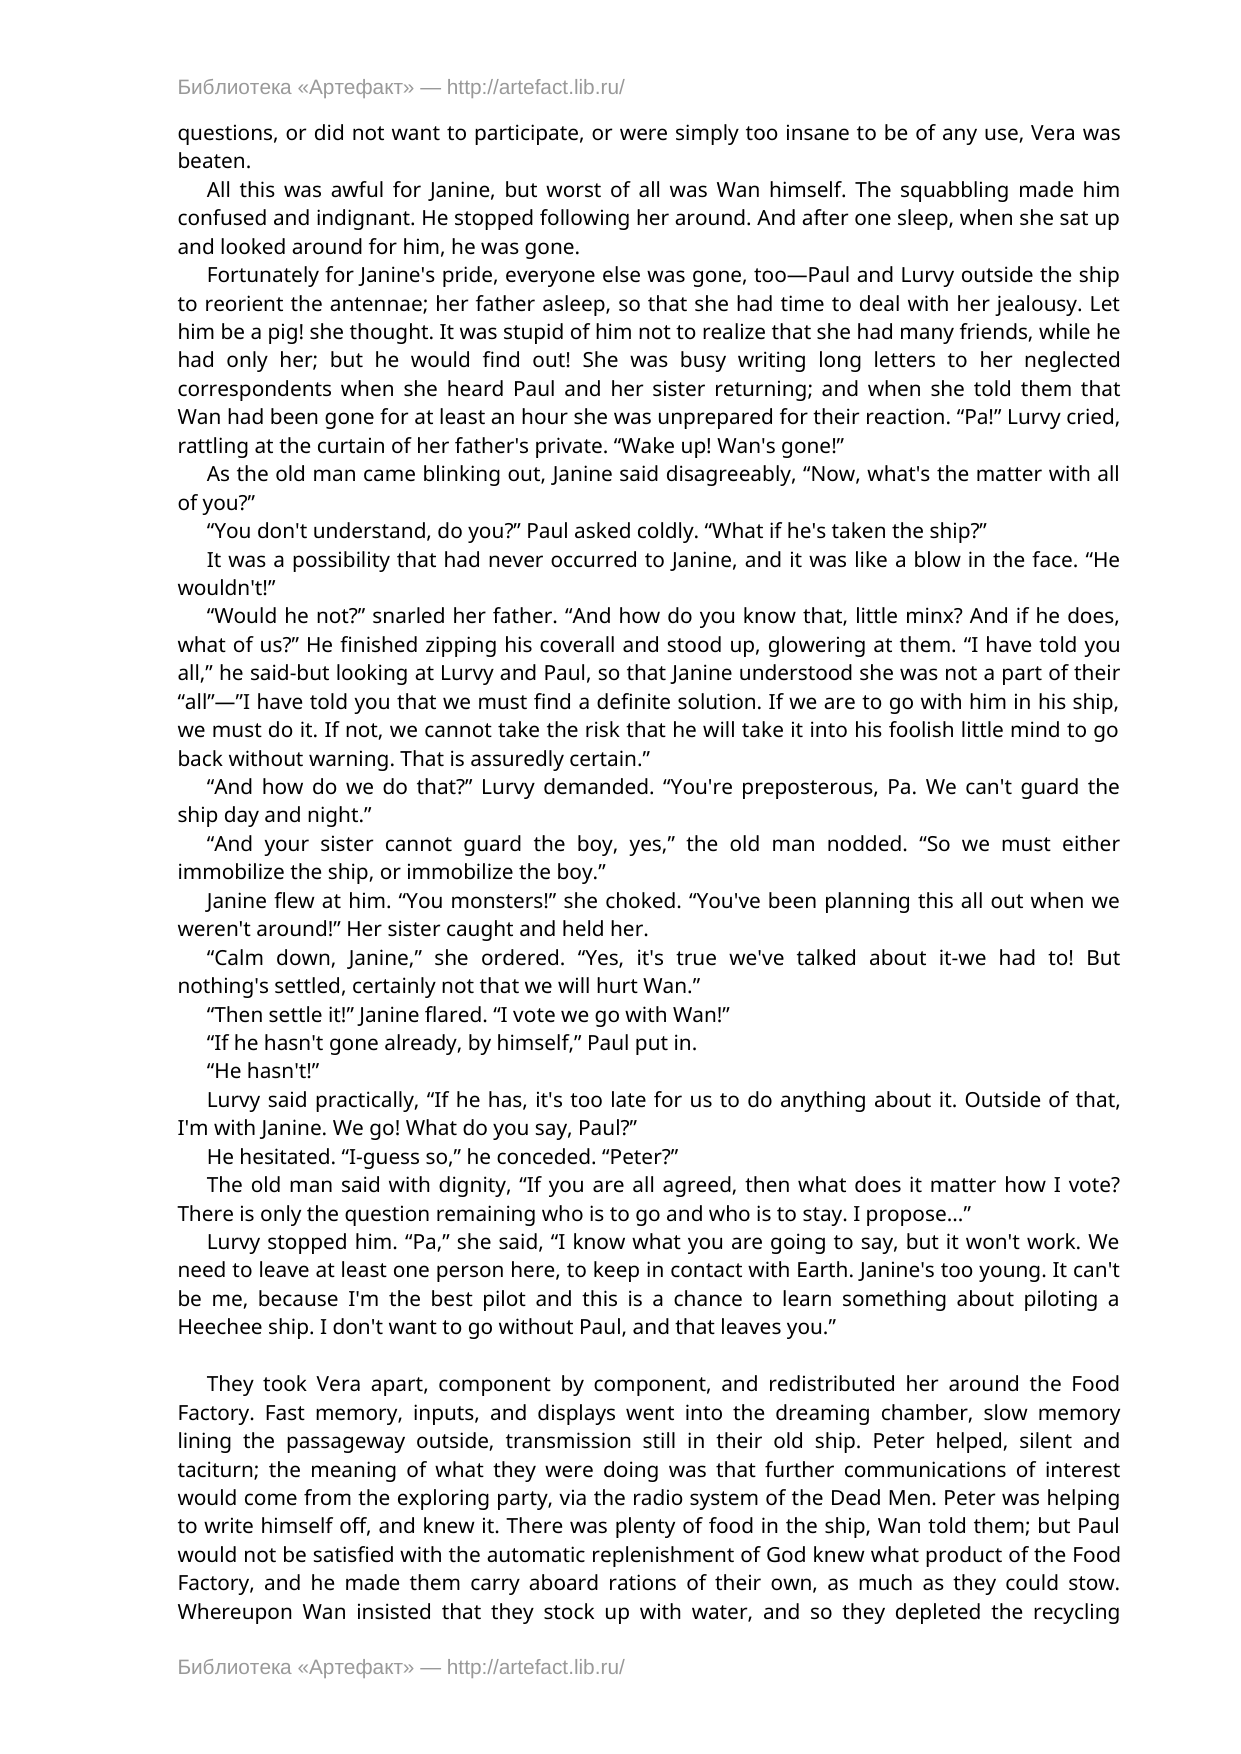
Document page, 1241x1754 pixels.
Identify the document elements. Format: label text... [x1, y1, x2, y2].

text “Would he not?” snarled her father. “And how do you know that, little minx? And if he does, what of us?” He finished zipping his coverall and stood up, glowering at them. “I have told you all,” he said-but looking at Lurvy and Paul, so that Janine understood she was not a part of their “all”—”I have told you that we must find a definite solution. If we are to go with him in his ship, we must do it. If not, we cannot take the risk that he will take it into his foolish little mind to go back without warning. That is assuredly certain.” [177, 602, 1122, 772]
text “Calm down, Janine,” she ordered. “Yes, it's true we've talked about it-we had to! But nothing's settled, certainly not that we will hurt Wan.” [177, 943, 1122, 1000]
text “Then settle it!” Janine flared. “I vote we go with Wan!” [177, 1000, 1122, 1028]
text As the old man came blinking out, Janine said disagreeably, “Now, what's the matter with all of you?” [177, 459, 1122, 516]
text It was a possibility that had never occurred to Janine, and it was like a blow in the face. “He wouldn't!” [177, 545, 1122, 602]
text Fortunately for Janine's pride, everyone else was gone, too—Paul and Lurvy outside the ship to reorient the antennae; her father asleep, so that she had time to deal with her jealousy. Let him be a pig! she thought. It was stupid of him not to realize that she had many friends, while he had only her; but he would find out! She was busy writing long letters to her neglected correspondents when she heard Paul and her sister returning; and when she told them that Wan had been gone for at least an hour she was unprepared for their reaction. “Pa!” Lurvy cried, rattling at the curtain of her father's private. “Wake up! Wan's gone!” [177, 260, 1122, 459]
text “He hasn't!” [177, 1057, 1122, 1085]
text “And how do we do that?” Lurvy demanded. “You're preposterous, Pa. We can't guard the ship day and night.” [177, 772, 1122, 829]
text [177, 1369, 1122, 1625]
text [177, 118, 1122, 175]
text “If he hasn't gone already, by himself,” Paul put in. [177, 1028, 1122, 1057]
text The old man said with dignity, “If you are all agreed, then what does it matter how I vote? There is only the question remaining who is to go and who is to stay. I propose...” [177, 1170, 1122, 1227]
text “You don't understand, do you?” Paul asked coldly. “What if he's taken the ship?” [177, 516, 1122, 545]
text Lurvy said practically, “If he has, it's too late for us to do anything about it. Outside of that, I'm with Janine. We go! What do you say, Paul?” [177, 1085, 1122, 1142]
text Lurvy stopped him. “Pa,” she said, “I know what you are going to say, but it won't work. We need to leave at least one person here, to keep in contact with Earth. Janine's too young. It can't be me, because I'm the best pilot and this is a chance to learn something about piloting a Heechee ship. I don't want to go without Paul, and that leaves you.” [177, 1227, 1122, 1341]
text He hesitated. “I-guess so,” he conceded. “Peter?” [177, 1142, 1122, 1170]
text Janine flew at him. “You monsters!” she choked. “You've been planning this all out when we weren't around!” Her sister caught and held her. [177, 886, 1122, 943]
text All this was awful for Janine, but worst of all was Wan himself. The squabbling made him confused and indignant. He stopped following her around. And after one sleep, when she sat up and looked around for him, he was gone. [177, 175, 1122, 260]
text “And your sister cannot guard the boy, yes,” the old man nodded. “So we must either immobilize the ship, or immobilize the boy.” [177, 829, 1122, 886]
